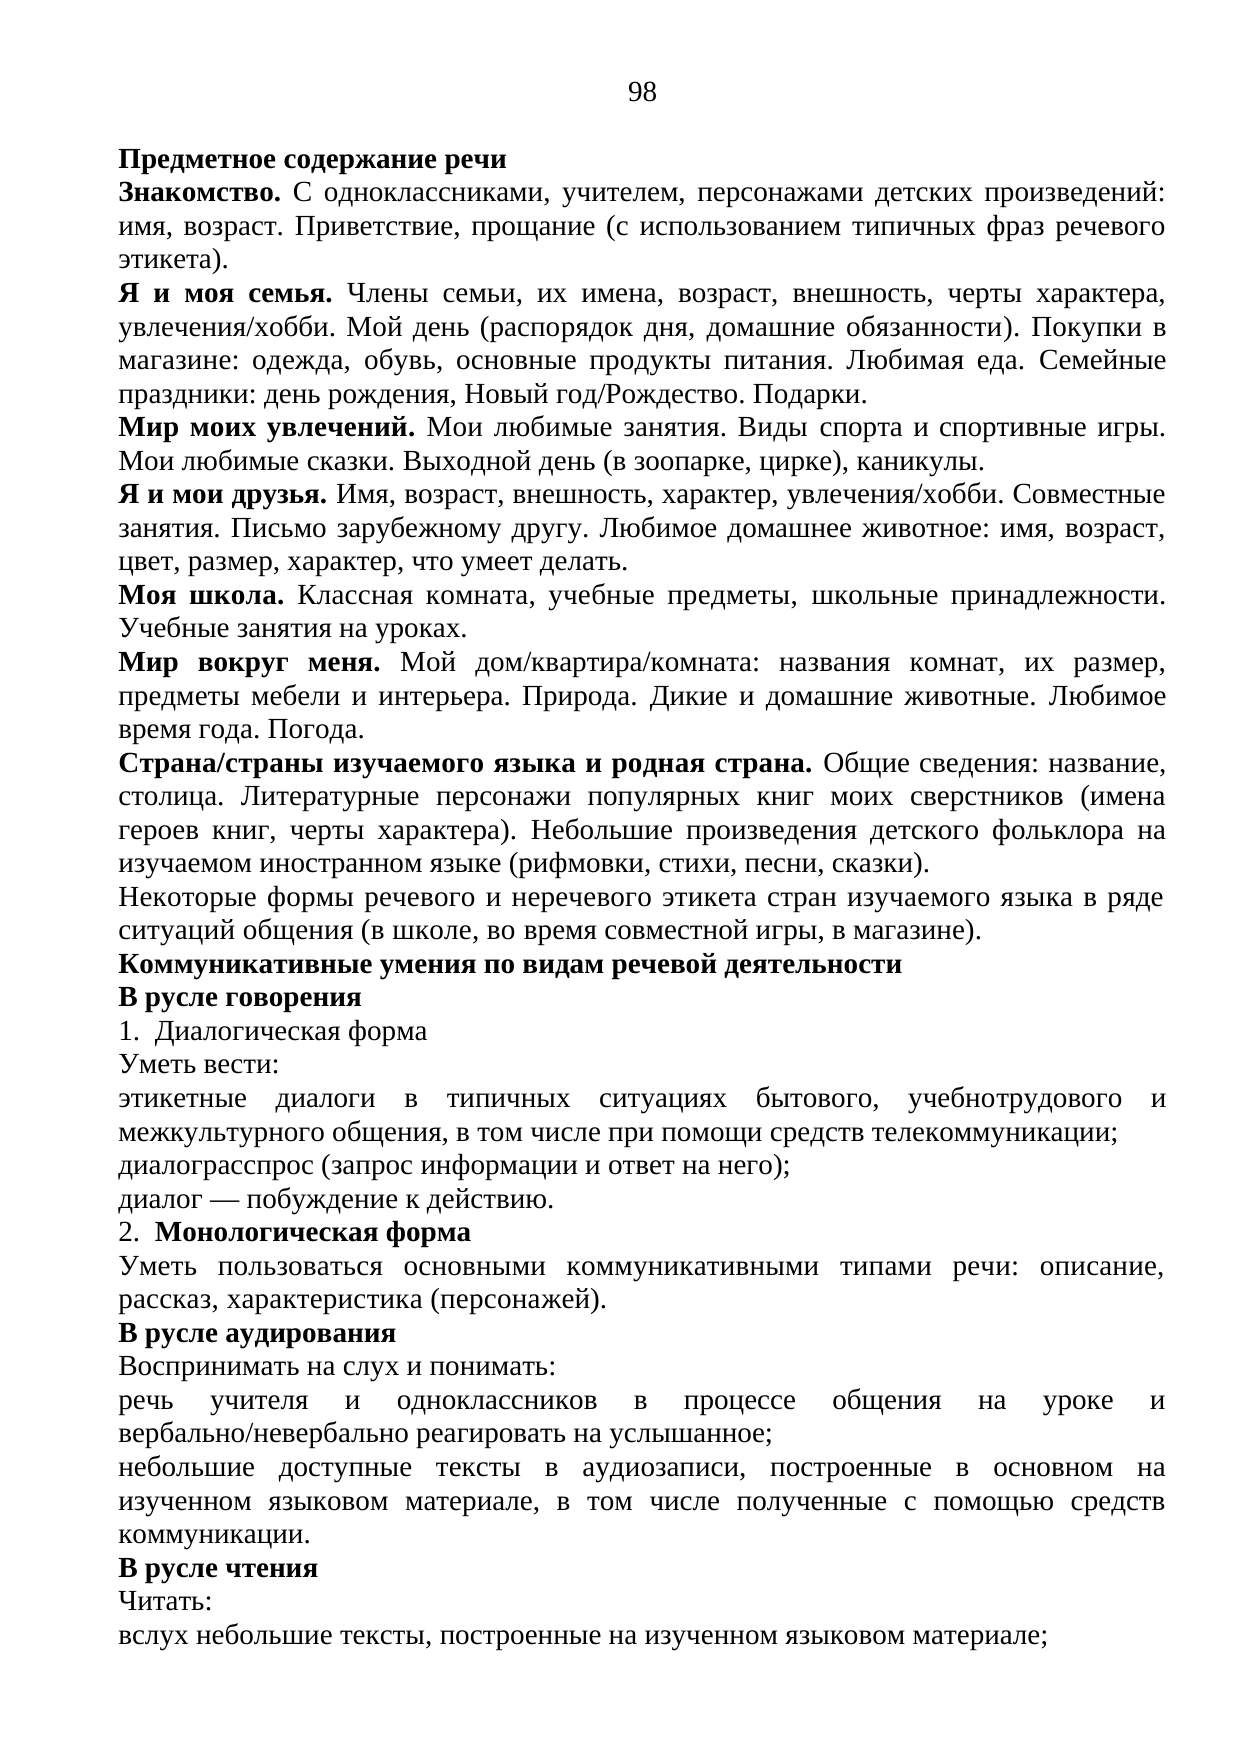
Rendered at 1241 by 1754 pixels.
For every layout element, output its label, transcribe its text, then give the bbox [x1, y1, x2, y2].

text вслух небольшие тексты, построенные на изученном языковом материале; [118, 1617, 1167, 1650]
text диалог­расспрос (запрос информации и ответ на него); [118, 1147, 1167, 1181]
text Страна/страны изучаемого языка и родная страна. Общие сведения: название, столица. Литературные персонажи популярных книг моих сверстников (имена героев книг, черты характера). Небольшие произведения детского фольклора на изучаемом иностранном языке (рифмовки, стихи, песни, сказки). [118, 745, 1167, 879]
text Знакомство. С одноклассниками, учителем, персонажами детских произведений: имя, возраст. Приветствие, прощание (с использованием типичных фраз речевого этикета). [118, 174, 1167, 275]
text Моя школа. Классная комната, учебные предметы, школьные принадлежности. Учебные занятия на уроках. [118, 577, 1167, 644]
text В русле говорения [118, 979, 1167, 1013]
text 2. Монологическая форма [118, 1214, 1167, 1248]
text Некоторые формы речевого и неречевого этикета стран изучаемого языка в ряде ситуаций общения (в школе, во время совместной игры, в магазине). [118, 879, 1167, 946]
text 1. Диалогическая форма [118, 1013, 1167, 1047]
text речь учителя и одноклассников в процессе общения на уроке и вербально/невербально реагировать на услышанное; [118, 1382, 1167, 1449]
text Предметное содержание речи [118, 141, 1167, 174]
text Читать: [118, 1583, 1167, 1617]
text Мир моих увлечений. Мои любимые занятия. Виды спорта и спортивные игры. Мои любимые сказки. Выходной день (в зоопарке, цирке), каникулы. [118, 409, 1167, 476]
text Я и мои друзья. Имя, возраст, внешность, характер, увлечения/хобби. Совместные занятия. Письмо зарубежному другу. Любимое домашнее животное: имя, возраст, цвет, размер, характер, что умеет делать. [118, 476, 1167, 577]
text Уметь вести: [118, 1047, 1167, 1080]
text В русле чтения [118, 1550, 1167, 1583]
text Мир вокруг меня. Мой дом/квартира/комната: названия комнат, их размер, предметы мебели и интерьера. Природа. Дикие и домашние животные. Любимое время года. Погода. [118, 644, 1167, 745]
text Уметь пользоваться основными коммуникативными типами речи: описание, рассказ, характеристика (персонажей). [118, 1248, 1167, 1315]
text Воспринимать на слух и понимать: [118, 1348, 1167, 1382]
text В русле аудирования [118, 1315, 1167, 1348]
text диалог — побуждение к действию. [118, 1181, 1167, 1214]
text Я и моя семья. Члены семьи, их имена, возраст, внешность, черты характера, увлечения/хобби. Мой день (распорядок дня, домашние обязанности). Покупки в магазине: одежда, обувь, основные продукты питания. Любимая еда. Семейные праздники: день рождения, Новый год/Рождество. Подарки. [118, 275, 1167, 409]
text небольшие доступные тексты в аудиозаписи, построенные в основном на изученном языковом материале, в том числе полученные с помощью средств коммуникации. [118, 1449, 1167, 1550]
text этикетные диалоги в типичных ситуациях бытового, учебно­трудового и межкультурного общения, в том числе при помощи средств телекоммуникации; [118, 1080, 1167, 1147]
text Коммуникативные умения по видам речевой деятельности [118, 946, 1167, 979]
